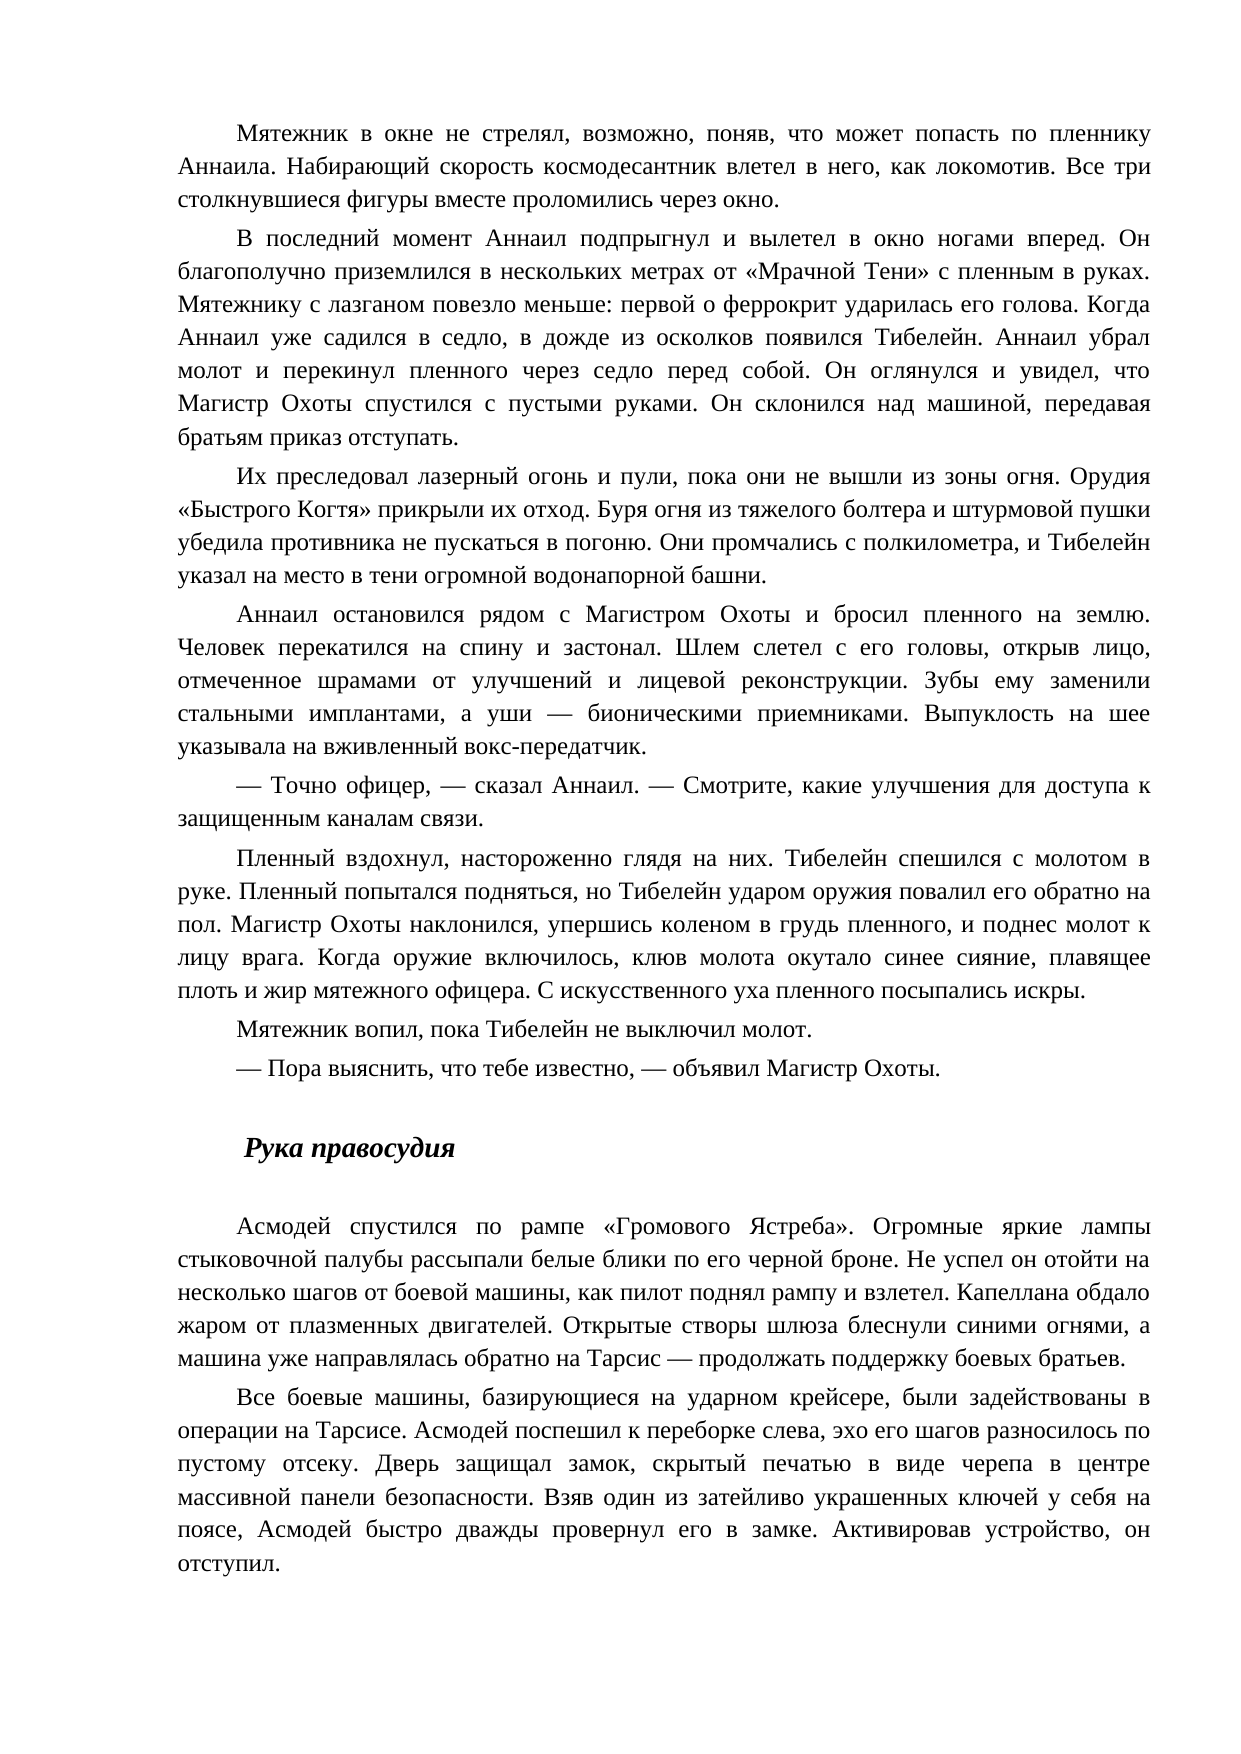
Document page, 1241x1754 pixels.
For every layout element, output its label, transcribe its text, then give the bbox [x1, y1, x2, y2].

subtitle Рука правосудия [177, 1130, 1152, 1163]
text Аннаил остановился рядом с Магистром Охоты и бросил пленного на землю. Человек перекатился на спину и застонал. Шлем слетел с его головы, открыв лицо, отмеченное шрамами от улучшений и лицевой реконструкции. Зубы ему заменили стальными имплантами, а уши — бионическими приемниками. Выпуклость на шее указывала на вживленный вокс-передатчик. [177, 599, 1152, 760]
text Мятежник в окне не стрелял, возможно, поняв, что может попасть по пленнику Аннаила. Набирающий скорость космодесантник влетел в него, как локомотив. Все три столкнувшиеся фигуры вместе проломились через окно. [177, 118, 1152, 213]
text Их преследовал лазерный огонь и пули, пока они не вышли из зоны огня. Орудия «Быстрого Когтя» прикрыли их отход. Буря огня из тяжелого болтера и штурмовой пушки убедила противника не пускаться в погоню. Они промчались с полкилометра, и Тибелейн указал на место в тени огромной водонапорной башни. [177, 461, 1152, 589]
text Пленный вздохнул, настороженно глядя на них. Тибелейн спешился с молотом в руке. Пленный попытался подняться, но Тибелейн ударом оружия повалил его обратно на пол. Магистр Охоты наклонился, упершись коленом в грудь пленного, и поднес молот к лицу врага. Когда оружие включилось, клюв молота окутало синее сияние, плавящее плоть и жир мятежного офицера. С искусственного уха пленного посыпались искры. [177, 843, 1152, 1004]
text Мятежник вопил, пока Тибелейн не выключил молот. [177, 1014, 1152, 1043]
text — Точно офицер, — сказал Аннаил. — Смотрите, какие улучшения для доступа к защищенным каналам связи. [177, 771, 1152, 832]
text Все боевые машины, базирующиеся на ударном крейсере, были задействованы в операции на Тарсисе. Асмодей поспешил к переборке слева, эхо его шагов разносилось по пустому отсеку. Дверь защищал замок, скрытый печатью в виде черепа в центре массивной панели безопасности. Взяв один из затейливо украшенных ключей у себя на поясе, Асмодей быстро дважды провернул его в замке. Активировав устройство, он отступил. [177, 1382, 1152, 1576]
text Асмодей спустился по рампе «Громового Ястреба». Огромные яркие лампы стыковочной палубы рассыпали белые блики по его черной броне. Не успел он отойти на несколько шагов от боевой машины, как пилот поднял рампу и взлетел. Капеллана обдало жаром от плазменных двигателей. Открытые створы шлюза блеснули синими огнями, а машина уже направлялась обратно на Тарсис — продолжать поддержку боевых братьев. [177, 1211, 1152, 1372]
text — Пора выяснить, что тебе известно, — объявил Магистр Охоты. [177, 1053, 1152, 1082]
text В последний момент Аннаил подпрыгнул и вылетел в окно ногами вперед. Он благополучно приземлился в нескольких метрах от «Мрачной Тени» с пленным в руках. Мятежнику с лазганом повезло меньше: первой о феррокрит ударилась его голова. Когда Аннаил уже садился в седло, в дожде из осколков появился Тибелейн. Аннаил убрал молот и перекинул пленного через седло перед собой. Он оглянулся и увидел, что Магистр Охоты спустился с пустыми руками. Он склонился над машиной, передавая братьям приказ отступать. [177, 223, 1152, 450]
